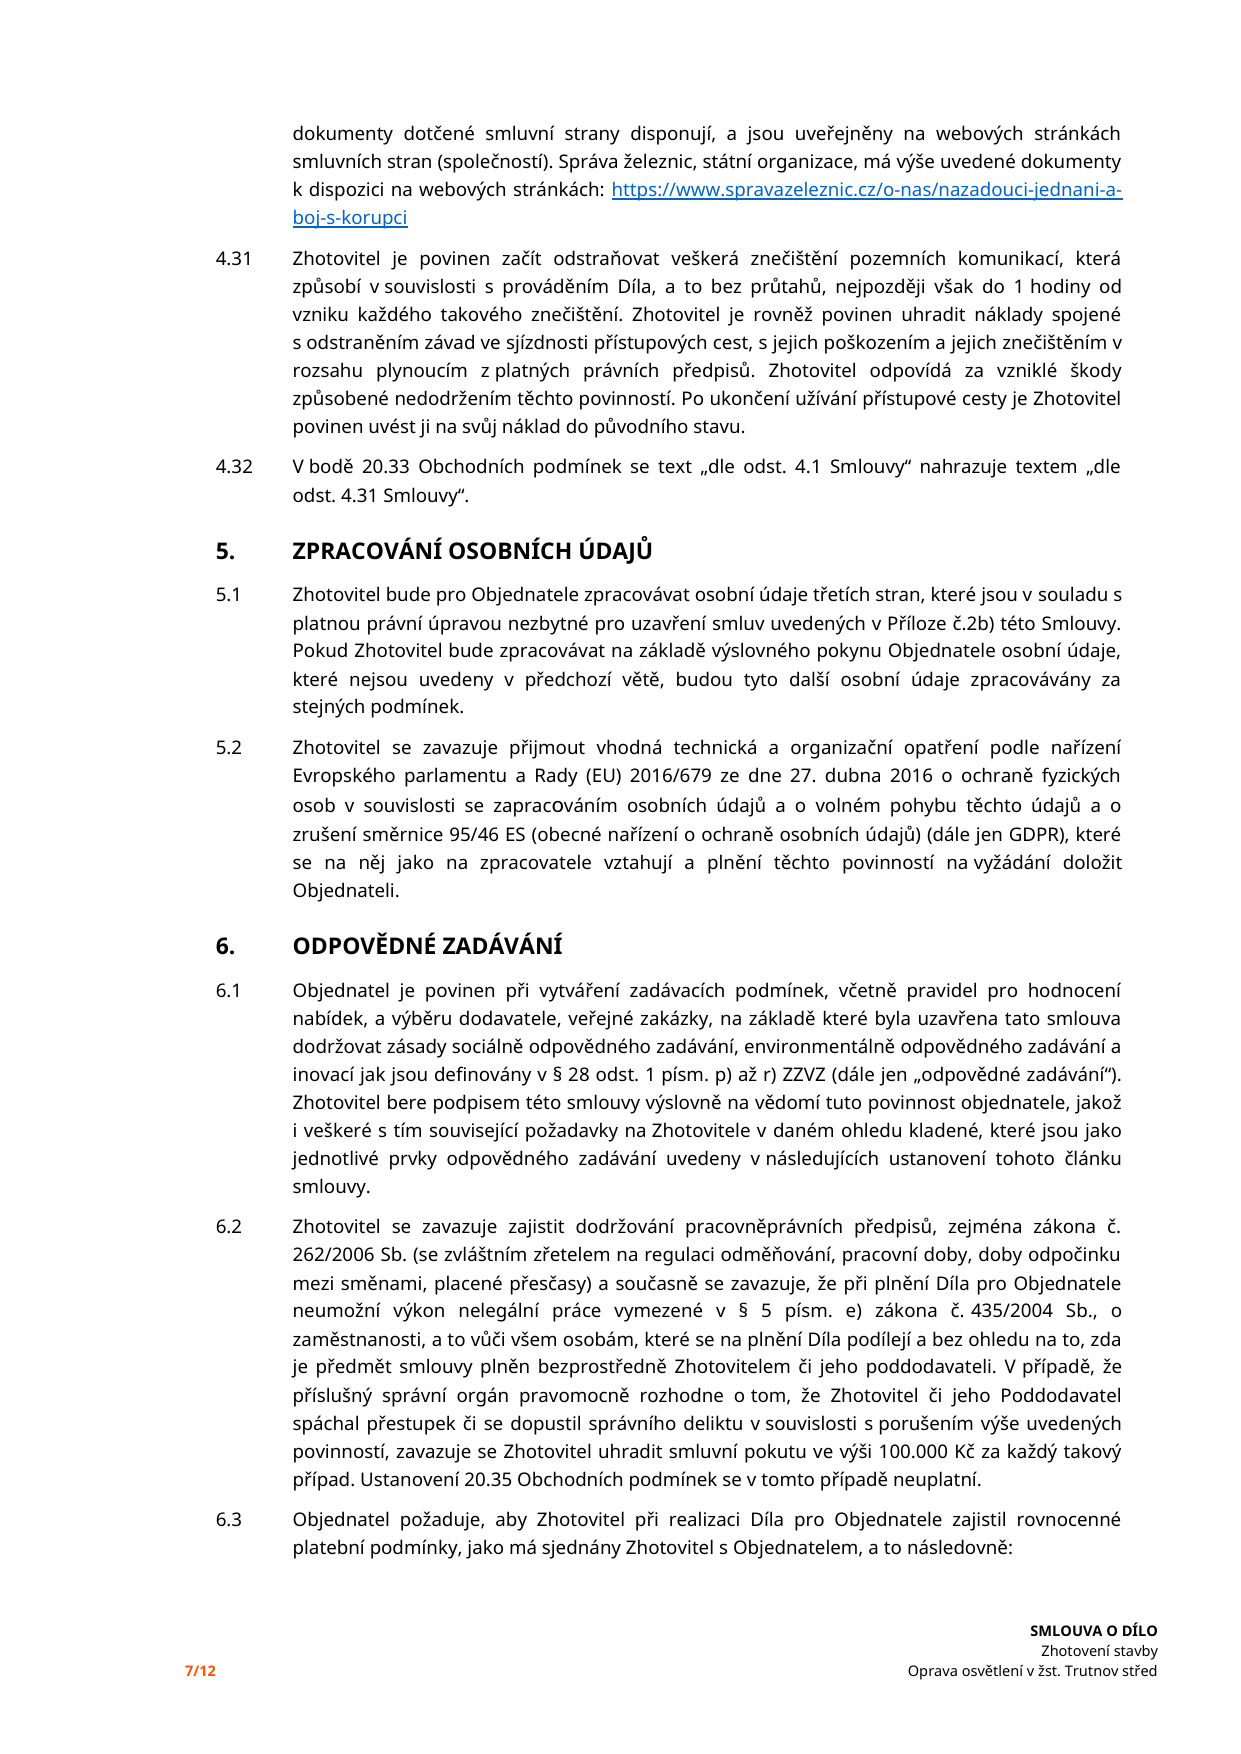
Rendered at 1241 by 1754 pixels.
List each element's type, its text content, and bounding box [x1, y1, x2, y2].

text Zhotovitel se zavazuje zajistit dodržování pracovněprávních předpisů, zejména zákona č. 262/2006 Sb. (se zvláštním zřetelem na regulaci odměňování, pracovní doby, doby odpočinku mezi směnami, placené přesčasy) a současně se zavazuje, že při plnění Díla pro Objednatele neumožní výkon nelegální práce vymezené v § 5 písm. e) zákona č. 435/2004 Sb., o zaměstnanosti, a to vůči všem osobám, které se na plnění Díla podílejí a bez ohledu na to, zda je předmět smlouvy plněn bezprostředně Zhotovitelem či jeho poddodavateli. V případě, že příslušný správní orgán pravomocně rozhodne o tom, že Zhotovitel či jeho Poddodavatel spáchal přestupek či se dopustil správního deliktu v souvislosti s porušením výše uvedených povinností, zavazuje se Zhotovitel uhradit smluvní pokutu ve výši 100.000 Kč za každý takový případ. Ustanovení 20.35 Obchodních podmínek se v tomto případě neuplatní. [216, 1214, 1122, 1491]
text Zhotovitel se zavazuje přijmout vhodná technická a organizační opatření podle nařízení Evropského parlamentu a Rady (EU) 2016/679 ze dne 27. dubna 2016 o ochraně fyzických osob v souvislosti se zapracováním osobních údajů a o volném pohybu těchto údajů a o zrušení směrnice 95/46 ES (obecné nařízení o ochraně osobních údajů) (dále jen GDPR), které se na něj jako na zpracovatele vztahují a plnění těchto povinností na vyžádání doložit Objednateli. [216, 734, 1122, 903]
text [216, 121, 1122, 230]
text Odpovědné zadávání [216, 930, 1122, 961]
text V bodě 20.33 Obchodních podmínek se text „dle odst. 4.1 Smlouvy“ nahrazuje textem „dle odst. 4.31 Smlouvy“. [216, 454, 1122, 507]
text Objednatel je povinen při vytváření zadávacích podmínek, včetně pravidel pro hodnocení nabídek, a výběru dodavatele, veřejné zakázky, na základě které byla uzavřena tato smlouva dodržovat zásady sociálně odpovědného zadávání, environmentálně odpovědného zadávání a inovací jak jsou definovány v § 28 odst. 1 písm. p) až r) ZZVZ (dále jen „odpovědné zadávání“). Zhotovitel bere podpisem této smlouvy výslovně na vědomí tuto povinnost objednatele, jakož i veškeré s tím související požadavky na Zhotovitele v daném ohledu kladené, které jsou jako jednotlivé prvky odpovědného zadávání uvedeny v následujících ustanovení tohoto článku smlouvy. [216, 977, 1122, 1199]
text Objednatel požaduje, aby Zhotovitel při realizaci Díla pro Objednatele zajistil rovnocenné platební podmínky, jako má sjednány Zhotovitel s Objednatelem, a to následovně: [216, 1506, 1122, 1560]
text Zhotovitel je povinen začít odstraňovat veškerá znečištění pozemních komunikací, která způsobí v souvislosti s prováděním Díla, a to bez průtahů, nejpozději však do 1 hodiny od vzniku každého takového znečištění. Zhotovitel je rovněž povinen uhradit náklady spojené s odstraněním závad ve sjízdnosti přístupových cest, s jejich poškozením a jejich znečištěním v rozsahu plynoucím z platných právních předpisů. Zhotovitel odpovídá za vzniklé škody způsobené nedodržením těchto povinností. Po ukončení užívání přístupové cesty je Zhotovitel povinen uvést ji na svůj náklad do původního stavu. [216, 245, 1122, 439]
text ZPRACOVÁNÍ OSOBNÍCH ÚDAJŮ [216, 535, 1122, 566]
text Zhotovitel bude pro Objednatele zpracovávat osobní údaje třetích stran, které jsou v souladu s platnou právní úpravou nezbytné pro uzavření smluv uvedených v Příloze č.2b) této Smlouvy. Pokud Zhotovitel bude zpracovávat na základě výslovného pokynu Objednatele osobní údaje, které nejsou uvedeny v předchozí větě, budou tyto další osobní údaje zpracovávány za stejných podmínek. [216, 582, 1122, 719]
